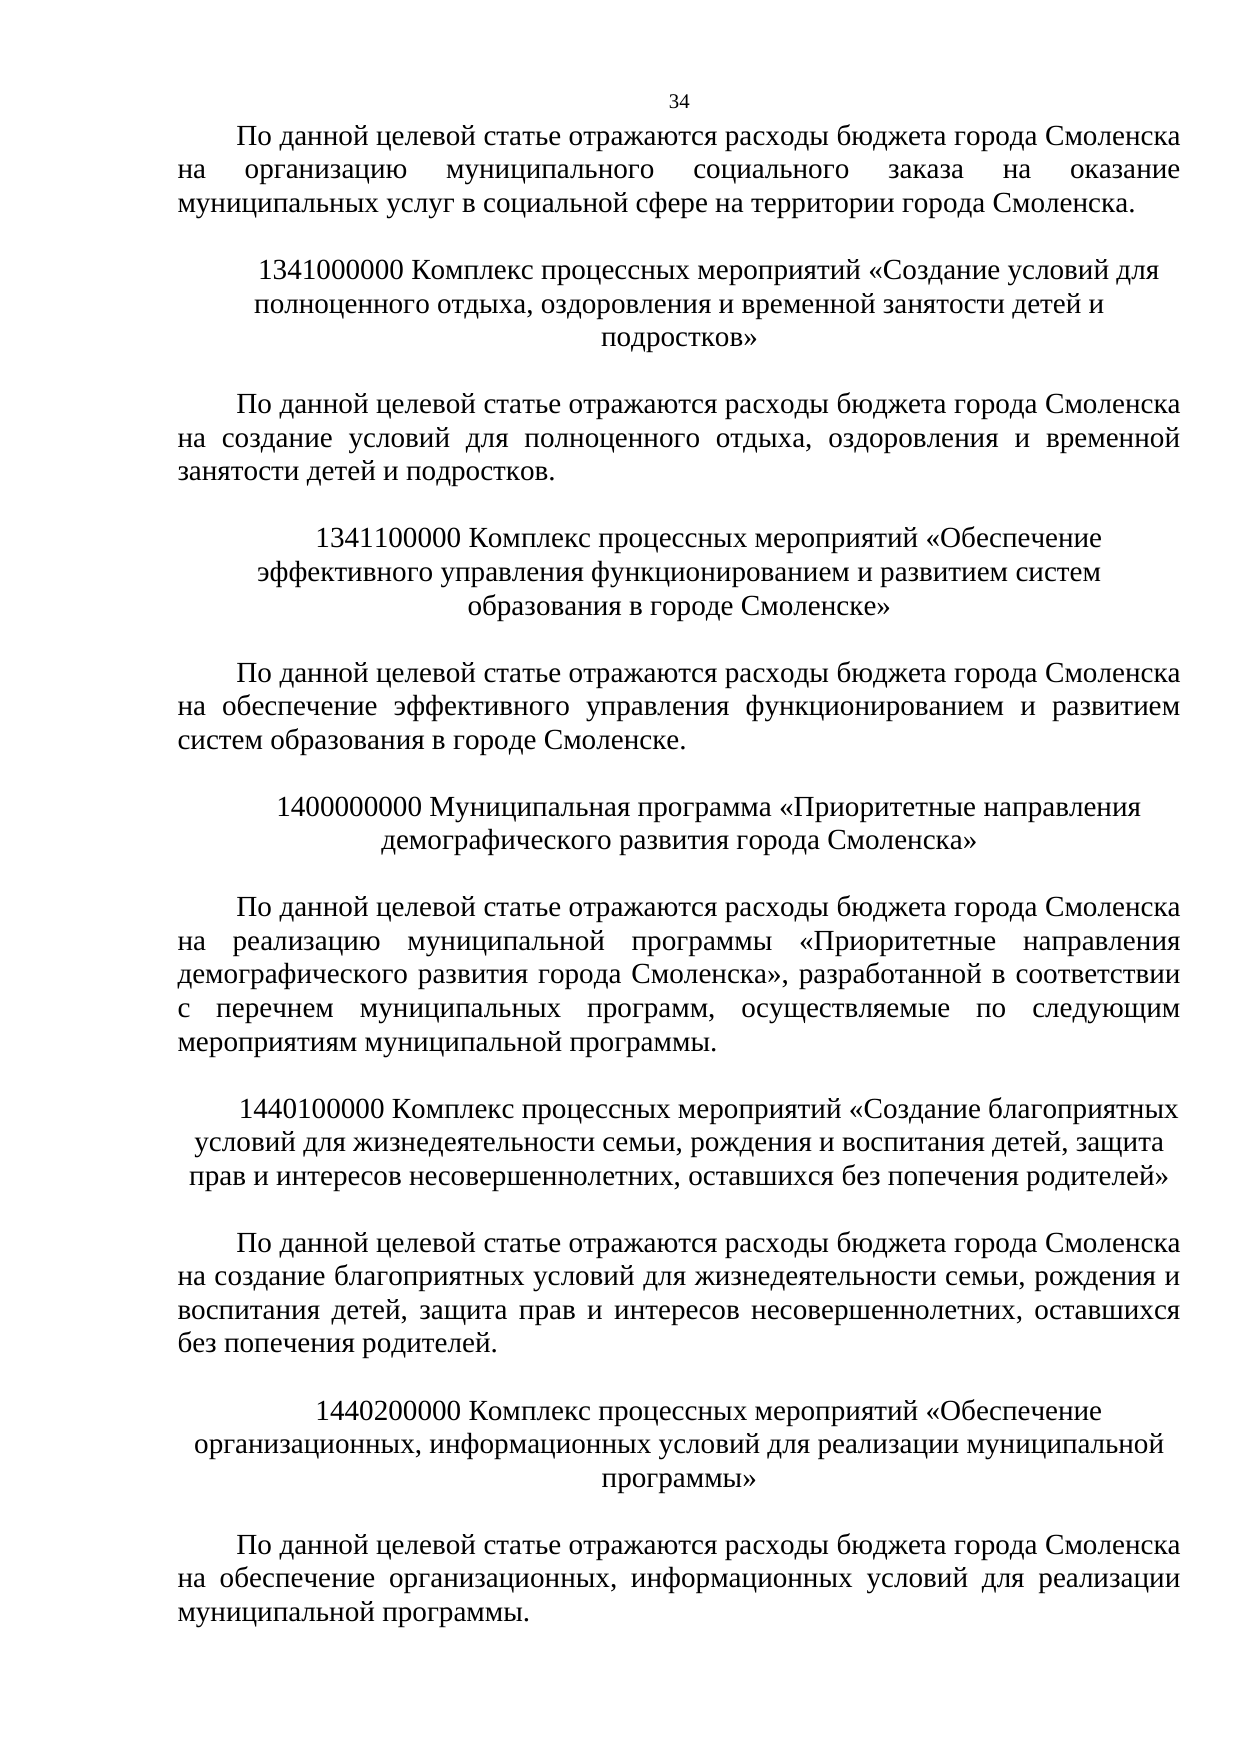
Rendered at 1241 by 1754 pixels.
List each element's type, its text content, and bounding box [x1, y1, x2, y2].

text По данной целевой статье отражаются расходы бюджета города Смоленска на реализацию муниципальной программы «Приоритетные направления демографического развития города Смоленска», разработанной в соответствии с перечнем муниципальных программ, осуществляемые по следующим мероприятиям муниципальной программы. [177, 889, 1181, 1057]
text По данной целевой статье отражаются расходы бюджета города Смоленска на создание благоприятных условий для жизнедеятельности семьи, рождения и воспитания детей, защита прав и интересов несовершеннолетних, оставшихся без попечения родителей. [177, 1225, 1181, 1359]
text По данной целевой статье отражаются расходы бюджета города Смоленска на обеспечение организационных, информационных условий для реализации муниципальной программы. [177, 1527, 1181, 1627]
text По данной целевой статье отражаются расходы бюджета города Смоленска на организацию муниципального социального заказа на оказание муниципальных услуг в социальной сфере на территории города Смоленска. [177, 118, 1181, 219]
text 1341000000 Комплекс процессных мероприятий «Создание условий для полноценного отдыха, оздоровления и временной занятости детей и подростков» [177, 252, 1181, 353]
text 1400000000 Муниципальная программа «Приоритетные направления демографического развития города Смоленска» [177, 789, 1181, 856]
text По данной целевой статье отражаются расходы бюджета города Смоленска на обеспечение эффективного управления функционированием и развитием систем образования в городе Смоленске. [177, 655, 1181, 755]
text 1341100000 Комплекс процессных мероприятий «Обеспечение эффективного управления функционированием и развитием систем образования в городе Смоленске» [177, 521, 1181, 621]
text 1440100000 Комплекс процессных мероприятий «Создание благоприятных условий для жизнедеятельности семьи, рождения и воспитания детей, защита прав и интересов несовершеннолетних, оставшихся без попечения родителей» [177, 1091, 1181, 1191]
text По данной целевой статье отражаются расходы бюджета города Смоленска на создание условий для полноценного отдыха, оздоровления и временной занятости детей и подростков. [177, 386, 1181, 487]
text 1440200000 Комплекс процессных мероприятий «Обеспечение организационных, информационных условий для реализации муниципальной программы» [177, 1393, 1181, 1493]
